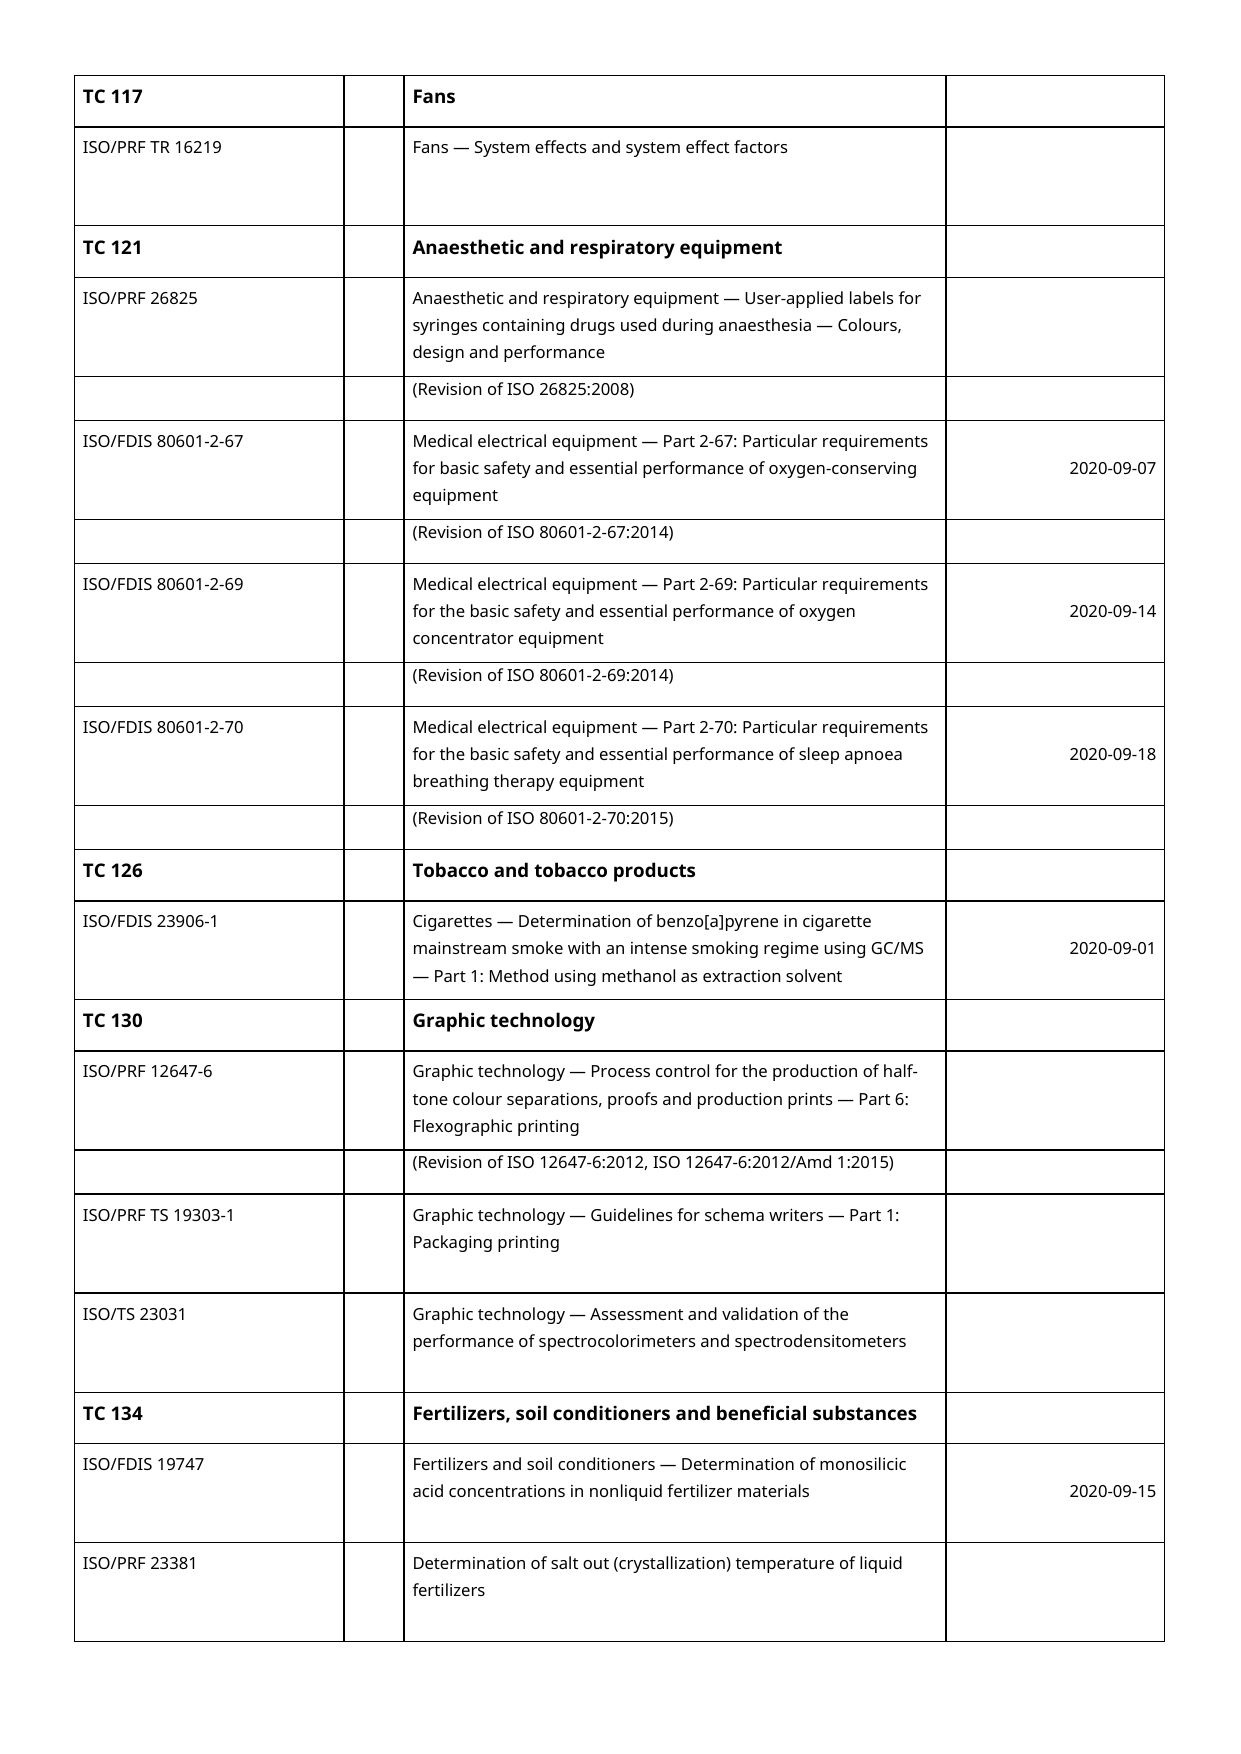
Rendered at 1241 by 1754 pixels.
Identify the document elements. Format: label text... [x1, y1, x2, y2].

table_cell [75, 520, 343, 563]
table_cell Anaesthetic and respiratory equipment [405, 226, 945, 277]
table_cell [947, 850, 1164, 900]
table_cell [345, 1052, 403, 1149]
table_cell Graphic technology — Assessment and validation of the performance of spectrocolorimeters and spectrodensitometers [405, 1294, 945, 1391]
table_cell Graphic technology — Process control for the production of half-tone colour separations, proofs and production prints — Part 6: Flexographic printing [405, 1052, 945, 1149]
table_cell [345, 278, 403, 376]
table_cell [947, 1543, 1164, 1641]
table_cell TC 126 [75, 850, 343, 900]
table_cell [345, 226, 403, 277]
table_cell Medical electrical equipment — Part 2-67: Particular requirements for basic safety and essential performance of oxygen-conserving equipment [405, 421, 945, 519]
table_cell [345, 76, 403, 126]
table_cell [345, 377, 403, 419]
table_cell Tobacco and tobacco products [405, 850, 945, 900]
table_cell Medical electrical equipment — Part 2-69: Particular requirements for the basic safety and essential performance of oxygen concentrator equipment [405, 564, 945, 662]
table_cell [345, 1151, 403, 1193]
table_cell [947, 1195, 1164, 1292]
table_cell [947, 1151, 1164, 1193]
table_cell 2020-09-15 [947, 1444, 1164, 1542]
table_cell [75, 806, 343, 849]
table_cell (Revision of ISO 12647-6:2012, ISO 12647-6:2012/Amd 1:2015) [405, 1151, 945, 1193]
table_cell (Revision of ISO 80601-2-70:2015) [405, 806, 945, 849]
table_cell [345, 564, 403, 662]
table_cell Graphic technology [405, 1000, 945, 1050]
table_cell ISO/FDIS 80601-2-67 [75, 421, 343, 519]
table_cell 2020-09-18 [947, 707, 1164, 805]
table_cell [947, 226, 1164, 277]
table_cell [345, 663, 403, 706]
table_cell (Revision of ISO 26825:2008) [405, 377, 945, 419]
table_cell ISO/TS 23031 [75, 1294, 343, 1391]
table_cell Fans [405, 76, 945, 126]
table_cell [947, 278, 1164, 376]
table_cell [345, 1294, 403, 1391]
table_cell ISO/PRF TR 16219 [75, 128, 343, 225]
table_cell [345, 128, 403, 225]
table_cell [947, 1052, 1164, 1149]
table_cell Fans — System effects and system effect factors [405, 128, 945, 225]
table_cell [75, 377, 343, 419]
table_cell [345, 421, 403, 519]
table_cell Graphic technology — Guidelines for schema writers — Part 1: Packaging printing [405, 1195, 945, 1292]
table_cell [947, 663, 1164, 706]
table_cell ISO/PRF 12647-6 [75, 1052, 343, 1149]
table_cell 2020-09-01 [947, 902, 1164, 999]
table_cell [345, 1393, 403, 1443]
table_cell [75, 1151, 343, 1193]
table_cell [947, 1393, 1164, 1443]
table_cell [947, 1294, 1164, 1391]
table_cell [947, 1000, 1164, 1050]
table_cell 2020-09-07 [947, 421, 1164, 519]
table_cell [947, 76, 1164, 126]
table_cell [345, 850, 403, 900]
table_cell [345, 1000, 403, 1050]
table_cell TC 134 [75, 1393, 343, 1443]
table_cell 2020-09-14 [947, 564, 1164, 662]
table_cell Cigarettes — Determination of benzo[a]pyrene in cigarette mainstream smoke with an intense smoking regime using GC/MS — Part 1: Method using methanol as extraction solvent [405, 902, 945, 999]
table_cell Determination of salt out (crystallization) temperature of liquid fertilizers [405, 1543, 945, 1641]
table_cell ISO/PRF TS 19303-1 [75, 1195, 343, 1292]
table_cell (Revision of ISO 80601-2-69:2014) [405, 663, 945, 706]
table_cell ISO/PRF 23381 [75, 1543, 343, 1641]
table_cell [345, 707, 403, 805]
table_cell Medical electrical equipment — Part 2-70: Particular requirements for the basic safety and essential performance of sleep apnoea breathing therapy equipment [405, 707, 945, 805]
table_cell ISO/PRF 26825 [75, 278, 343, 376]
table_cell [345, 1543, 403, 1641]
table_cell Fertilizers and soil conditioners — Determination of monosilicic acid concentrations in nonliquid fertilizer materials [405, 1444, 945, 1542]
table_cell [947, 128, 1164, 225]
table_cell [345, 1444, 403, 1542]
table_cell ISO/FDIS 19747 [75, 1444, 343, 1542]
table_cell (Revision of ISO 80601-2-67:2014) [405, 520, 945, 563]
table_cell [947, 377, 1164, 419]
table_cell Anaesthetic and respiratory equipment — User-applied labels for syringes containing drugs used during anaesthesia — Colours, design and performance [405, 278, 945, 376]
table_cell [345, 806, 403, 849]
table_cell [345, 1195, 403, 1292]
table_cell ISO/FDIS 80601-2-69 [75, 564, 343, 662]
table_cell ISO/FDIS 23906-1 [75, 902, 343, 999]
table_cell [75, 663, 343, 706]
table_cell TC 121 [75, 226, 343, 277]
table_cell TC 130 [75, 1000, 343, 1050]
table_cell [947, 806, 1164, 849]
table_cell ISO/FDIS 80601-2-70 [75, 707, 343, 805]
table_cell [947, 520, 1164, 563]
table_cell TC 117 [75, 76, 343, 126]
table_cell [345, 902, 403, 999]
table_cell Fertilizers, soil conditioners and beneficial substances [405, 1393, 945, 1443]
table_cell [345, 520, 403, 563]
